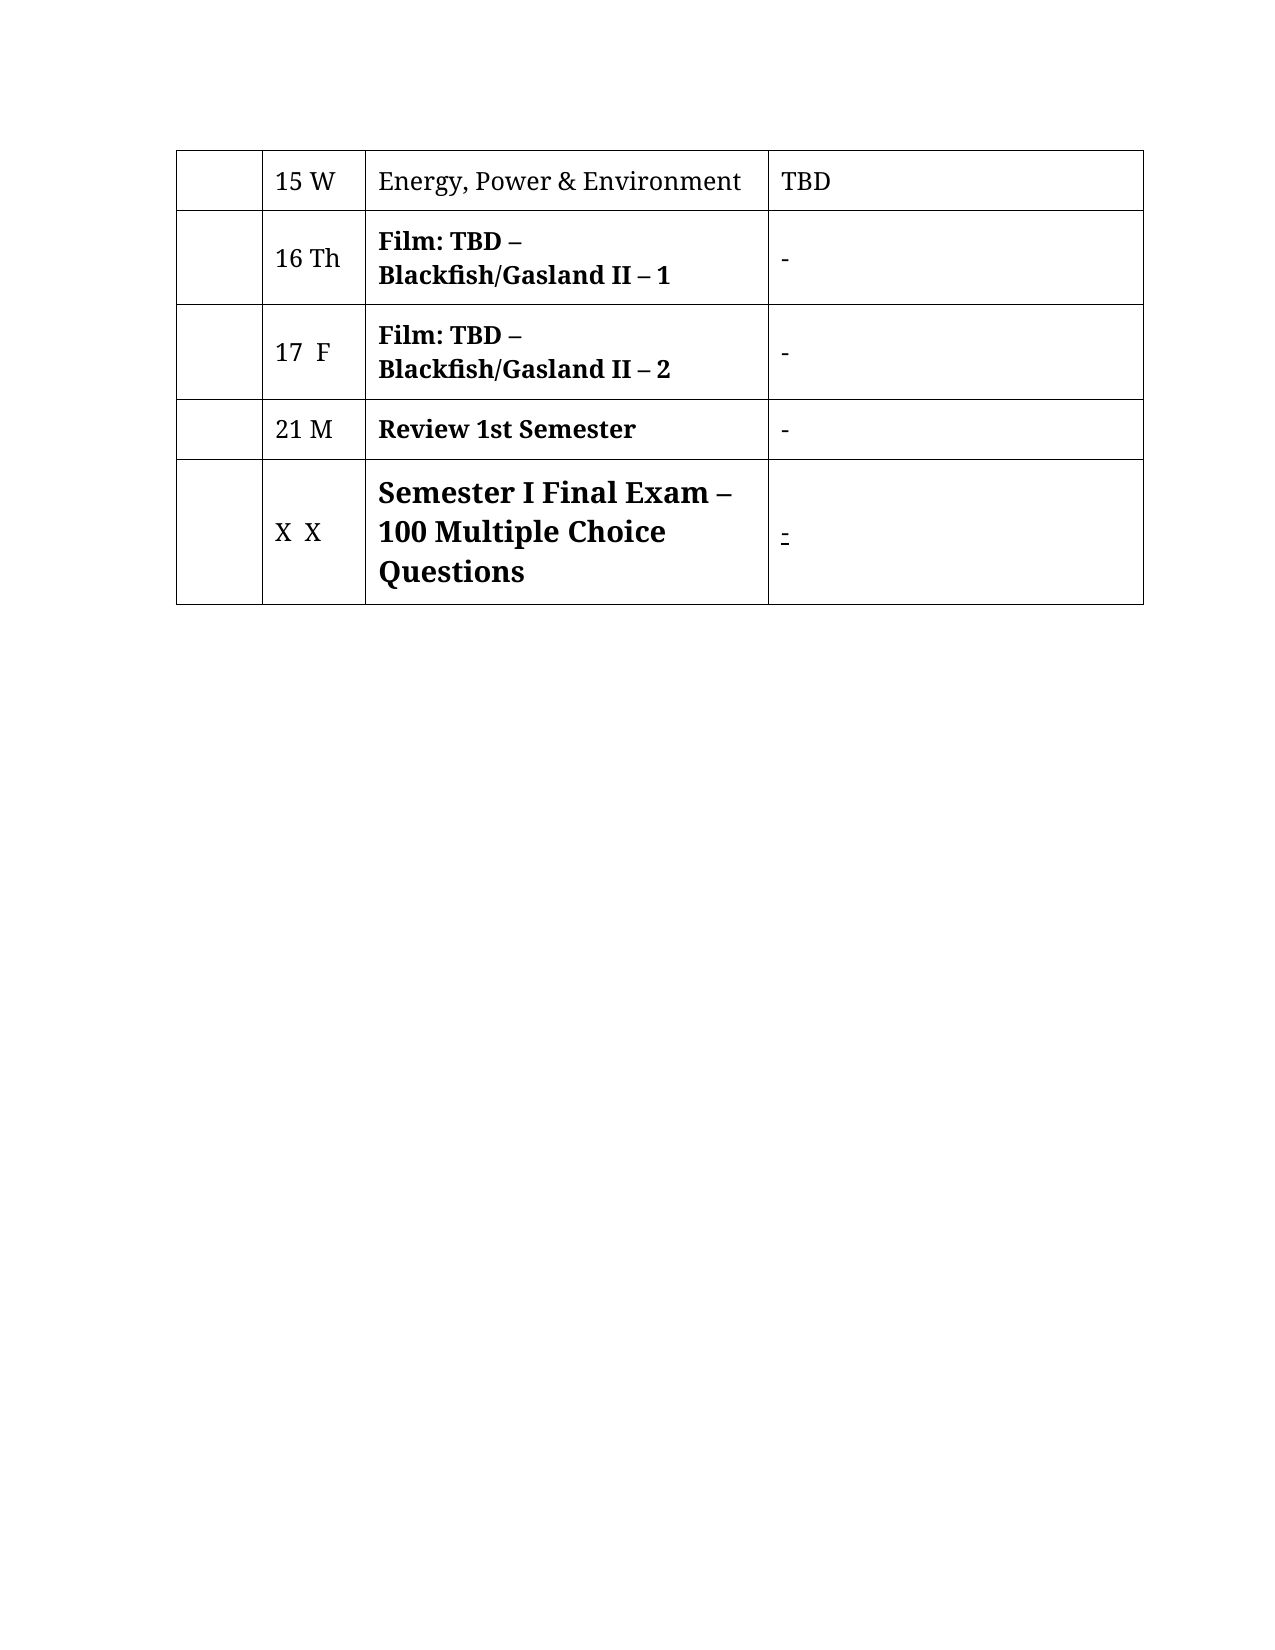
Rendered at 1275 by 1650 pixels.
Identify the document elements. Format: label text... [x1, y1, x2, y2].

table_cell Energy, Power & Environment [366, 151, 768, 210]
table_cell - [769, 211, 1143, 304]
table_cell 16 Th [263, 211, 365, 304]
table_cell [177, 305, 262, 398]
table_cell 15 W [263, 151, 365, 210]
table_cell Film: TBD – Blackfish/Gasland II – 1 [366, 211, 768, 304]
table_cell Semester I Final Exam – 100 Multiple Choice Questions [366, 460, 768, 604]
table_cell [177, 460, 262, 604]
table_cell - [769, 460, 1143, 604]
table_cell 17 F [263, 305, 365, 398]
table_cell - [769, 305, 1143, 398]
table_cell - [769, 400, 1143, 458]
table_cell Review 1st Semester [366, 400, 768, 458]
table_cell [177, 400, 262, 458]
table_cell [177, 151, 262, 210]
table_cell 21 M [263, 400, 365, 458]
table_cell TBD [769, 151, 1143, 210]
table_cell Film: TBD – Blackfish/Gasland II – 2 [366, 305, 768, 398]
table_cell [177, 211, 262, 304]
table_cell X X [263, 460, 365, 604]
